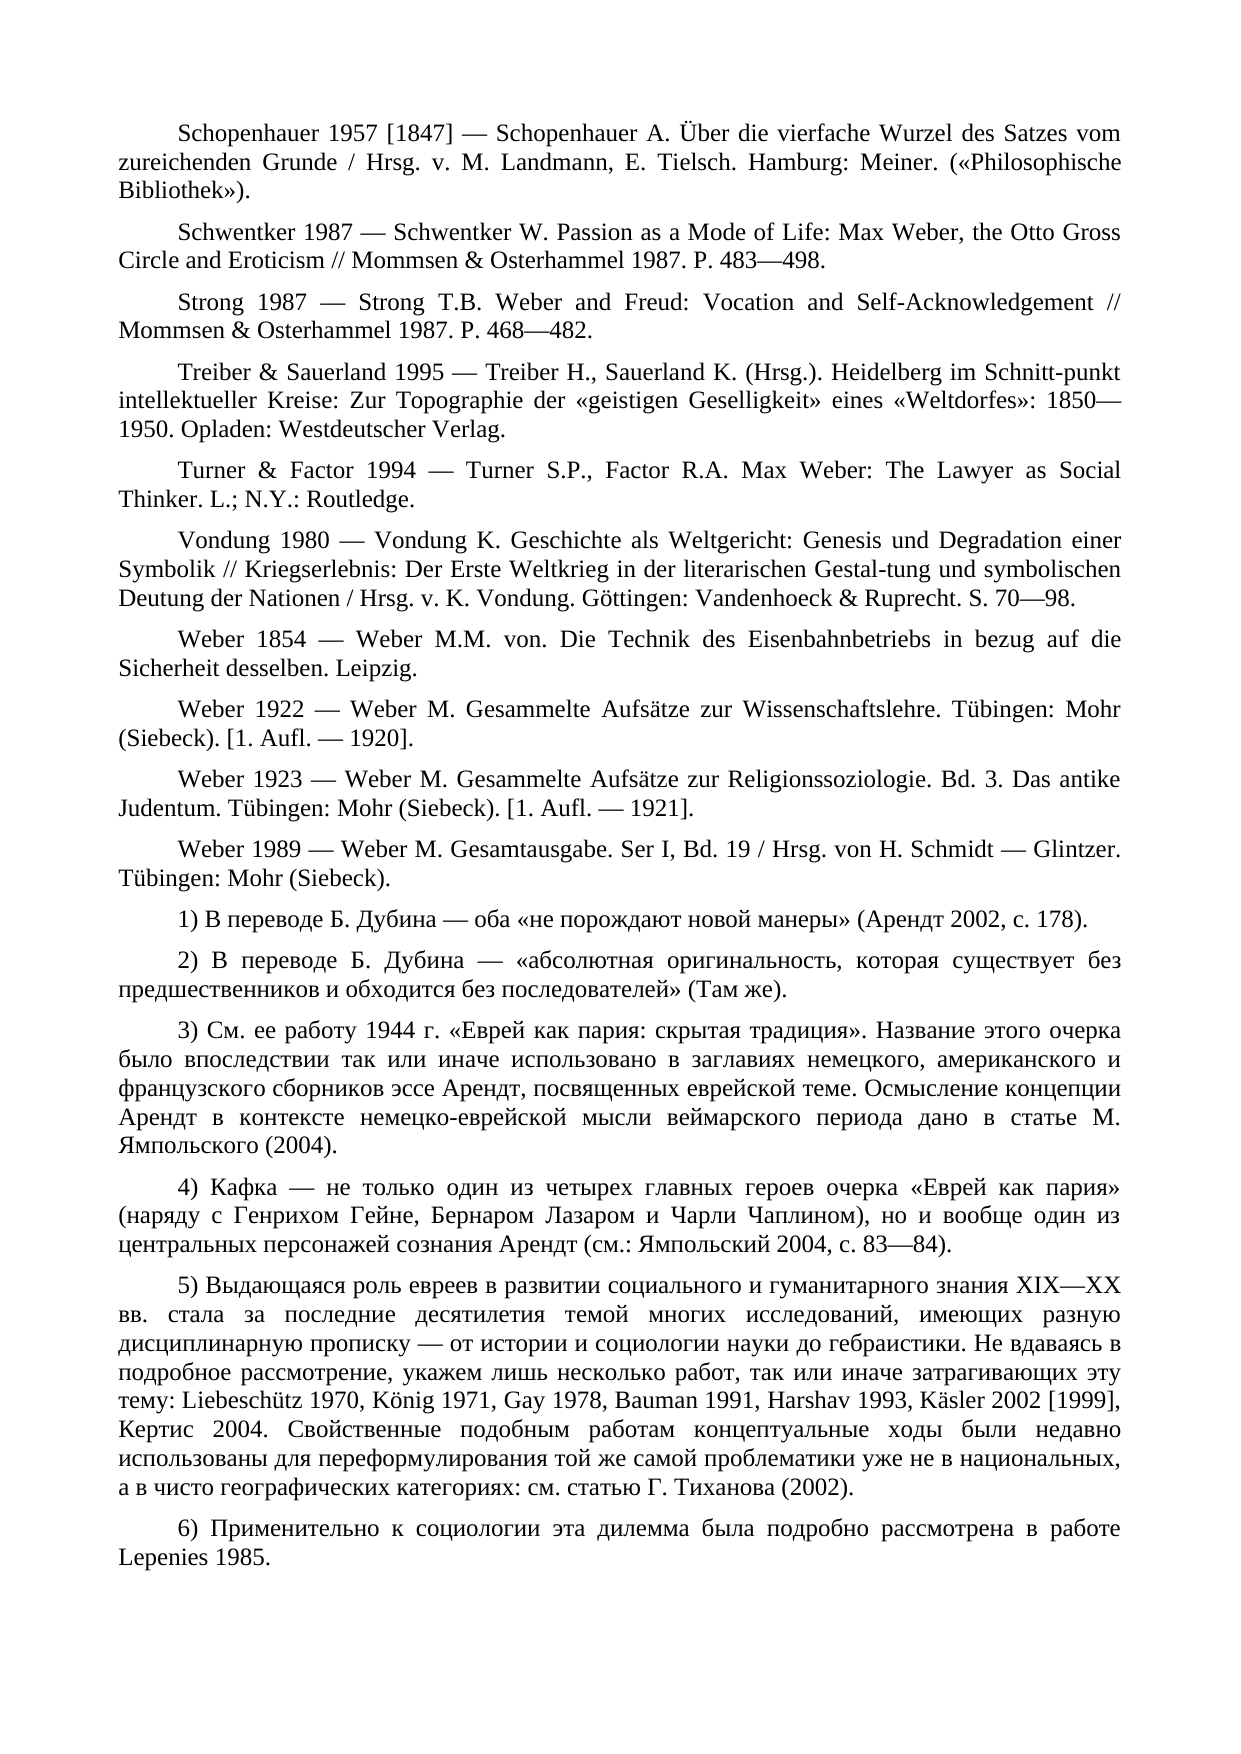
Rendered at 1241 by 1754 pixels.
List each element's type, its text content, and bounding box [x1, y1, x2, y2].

text Treiber & Sauerland 1995 — Treiber H., Sauerland K. (Hrsg.). Heidelberg im Schnitt-punkt intellektueller Kreise: Zur Topographie der «geistigen Geselligkeit» eines «Weltdorfes»: 1850—1950. Opladen: Westdeutscher Verlag. [118, 357, 1122, 443]
text Weber 1854 — Weber M.M. von. Die Technik des Eisenbahnbetriebs in bezug auf die Sicherheit desselben. Leipzig. [118, 624, 1122, 682]
text Weber 1922 — Weber M. Gesammelte Aufsätze zur Wissenschaftslehre. Tübingen: Mohr (Siebeck). [1. Aufl. — 1920]. [118, 694, 1122, 752]
text 6) Применительно к социологии эта дилемма была подробно рассмотрена в работе Lepenies 1985. [118, 1513, 1122, 1571]
text Turner & Factor 1994 — Turner S.P., Factor R.A. Max Weber: The Lawyer as Social Thinker. L.; N.Y.: Routledge. [118, 456, 1122, 513]
text 5) Выдающаяся роль евреев в развитии социального и гуманитарного знания XIX—XX вв. стала за последние десятилетия темой многих исследований, имеющих разную дисциплинарную прописку — от истории и социологии науки до гебраистики. Не вдаваясь в подробное рассмотрение, укажем лишь несколько работ, так или иначе затрагивающих эту тему: Liebeschütz 1970, König 1971, Gay 1978, Bauman 1991, Harshav 1993, Käsler 2002 [1999], Кертис 2004. Свойственные подобным работам концептуальные ходы были недавно использованы для переформулирования той же самой проблематики уже не в национальных, а в чисто географических категориях: см. статью Г. Тиханова (2002). [118, 1271, 1122, 1501]
text Weber 1923 — Weber M. Gesammelte Aufsätze zur Religionssoziologie. Bd. 3. Das antike Judentum. Tübingen: Mohr (Siebeck). [1. Aufl. — 1921]. [118, 764, 1122, 822]
text 4) Кафка — не только один из четырех главных героев очерка «Еврей как пария» (наряду с Генрихом Гейне, Бернаром Лазаром и Чарли Чаплином), но и вообще один из центральных персонажей сознания Арендт (см.: Ямпольский 2004, с. 83—84). [118, 1172, 1122, 1258]
text 2) В переводе Б. Дубина — «абсолютная оригинальность, которая существует без предшественников и обходится без последователей» (Там же). [118, 946, 1122, 1003]
text Strong 1987 — Strong T.B. Weber and Freud: Vocation and Self-Acknowledgement // Mommsen & Osterhammel 1987. P. 468—482. [118, 287, 1122, 344]
text 1) В переводе Б. Дубина — оба «не порождают новой манеры» (Арендт 2002, с. 178). [118, 904, 1122, 933]
text Vondung 1980 — Vondung K. Geschichte als Weltgericht: Genesis und Degradation einer Symbolik // Kriegserlebnis: Der Erste Weltkrieg in der literarischen Gestal-tung und symbolischen Deutung der Nationen / Hrsg. v. K. Vondung. Göttingen: Vandenhoeck & Ruprecht. S. 70—98. [118, 526, 1122, 612]
text Schwentker 1987 — Schwentker W. Passion as a Mode of Life: Max Weber, the Otto Gross Circle and Eroticism // Mommsen & Osterhammel 1987. P. 483—498. [118, 217, 1122, 274]
text Schopenhauer 1957 [1847] — Schopenhauer A. Über die vierfache Wurzel des Satzes vom zureichenden Grunde / Hrsg. v. M. Landmann, E. Tielsch. Hamburg: Meiner. («Philosophische Bibliothek»). [118, 118, 1122, 204]
text Weber 1989 — Weber M. Gesamtausgabe. Ser I, Bd. 19 / Hrsg. von H. Schmidt — Glintzer. Tübingen: Mohr (Siebeck). [118, 834, 1122, 892]
text 3) См. ее работу 1944 г. «Еврей как пария: скрытая традиция». Название этого очерка было впоследствии так или иначе использовано в заглавиях немецкого, американского и французского сборников эссе Арендт, посвященных еврейской теме. Осмысление концепции Арендт в контексте немецко-еврейской мысли веймарского периода дано в статье М. Ямпольского (2004). [118, 1016, 1122, 1159]
